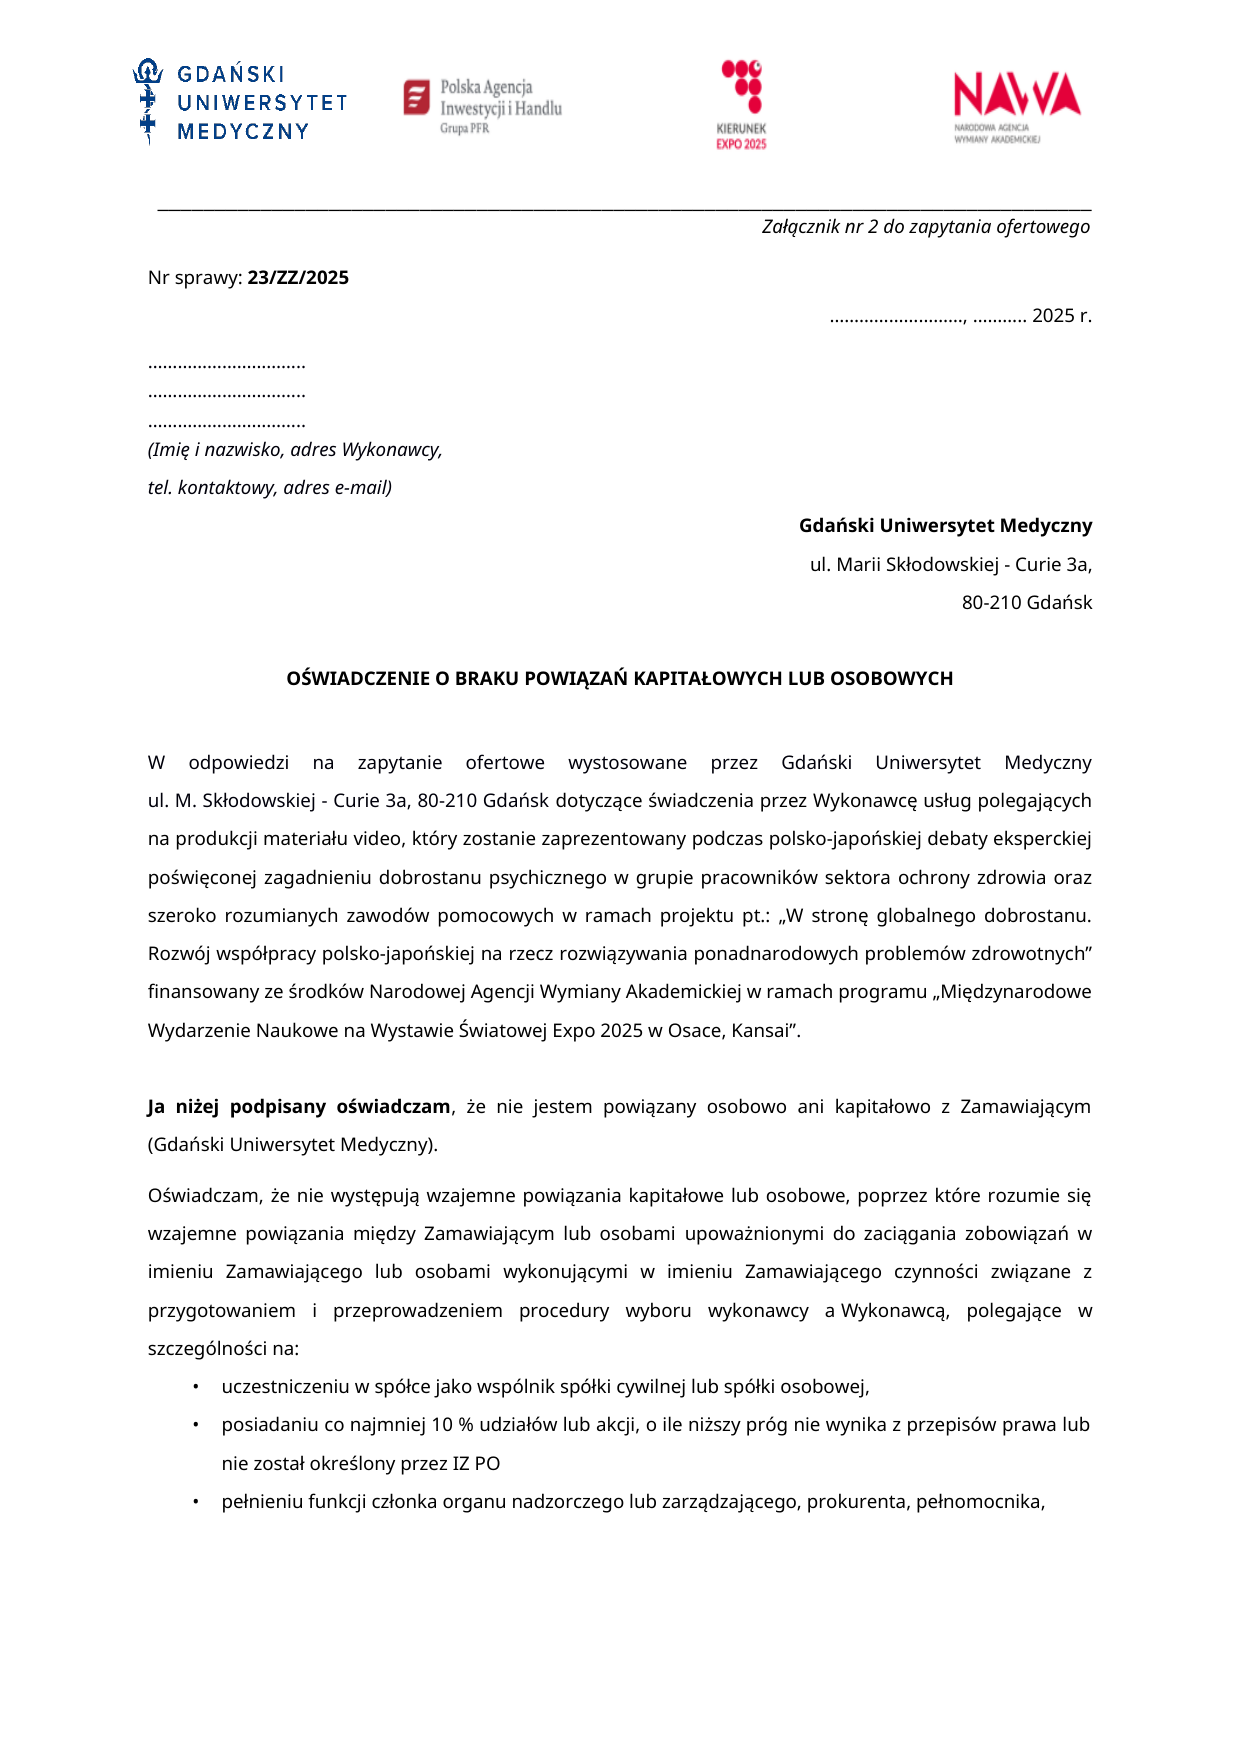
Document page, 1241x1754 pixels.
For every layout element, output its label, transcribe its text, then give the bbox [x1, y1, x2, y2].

text tel. kontaktowy, adres e-mail) [148, 474, 1093, 500]
list posiadaniu co najmniej 10 % udziałów lub akcji, o ile niższy próg nie wynika z przepisów prawa lub nie został określony przez IZ PO [192, 1412, 1093, 1475]
text Oświadczam, że nie występują wzajemne powiązania kapitałowe lub osobowe, poprzez które rozumie się wzajemne powiązania między Zamawiającym lub osobami upoważnionymi do zaciągania zobowiązań w imieniu Zamawiającego lub osobami wykonującymi w imieniu Zamawiającego czynności związane z przygotowaniem i przeprowadzeniem procedury wyboru wykonawcy a Wykonawcą, polegające w szczególności na: [148, 1182, 1093, 1361]
text Gdański Uniwersytet Medyczny [148, 513, 1093, 538]
text ………………………….. [148, 348, 1093, 374]
picture [391, 29, 1093, 186]
text (Imię i nazwisko, adres Wykonawcy, [148, 436, 1093, 462]
text OŚWIADCZENIE O BRAKU POWIĄZAŃ KAPITAŁOWYCH LUB OSOBOWYCH [148, 666, 1093, 691]
text Ja niżej podpisany oświadczam, że nie jestem powiązany osobowo ani kapitałowo z Zamawiającym (Gdański Uniwersytet Medyczny). [148, 1093, 1093, 1157]
text ul. Marii Skłodowskiej - Curie 3a, [148, 551, 1093, 577]
list W odpowiedzi na zapytanie ofertowe wystosowane przez Gdański Uniwersytet Medyczny ul. M. Skłodowskiej - Curie 3a, 80-210 Gdańsk dotyczące świadczenia przez Wykonawcę usług polegających na produkcji materiału video, który zostanie zaprezentowany podczas polsko-japońskiej debaty eksperckiej poświęconej zagadnieniu dobrostanu psychicznego w grupie pracowników sektora ochrony zdrowia oraz szeroko rozumianych zawodów pomocowych w ramach projektu pt.: „W stronę globalnego dobrostanu. Rozwój współpracy polsko-japońskiej na rzecz rozwiązywania ponadnarodowych problemów zdrowotnych” finansowany ze środków Narodowej Agencji Wymiany Akademickiej w ramach programu „Międzynarodowe Wydarzenie Naukowe na Wystawie Światowej Expo 2025 w Osace, Kansai”. [148, 749, 1093, 1042]
text Załącznik nr 2 do zapytania ofertowego [148, 214, 1093, 239]
text ………………………, ……….. 2025 r. [148, 302, 1093, 328]
text ………………………….. [148, 407, 1093, 433]
list pełnieniu funkcji członka organu nadzorczego lub zarządzającego, prokurenta, pełnomocnika, [192, 1488, 1093, 1514]
list uczestniczeniu w spółce jako wspólnik spółki cywilnej lub spółki osobowej, [192, 1373, 1093, 1399]
picture [132, 58, 347, 148]
text Nr sprawy: 23/ZZ/2025 [148, 264, 1093, 289]
text 80-210 Gdańsk [148, 589, 1093, 615]
text ………………………….. [148, 378, 1093, 403]
